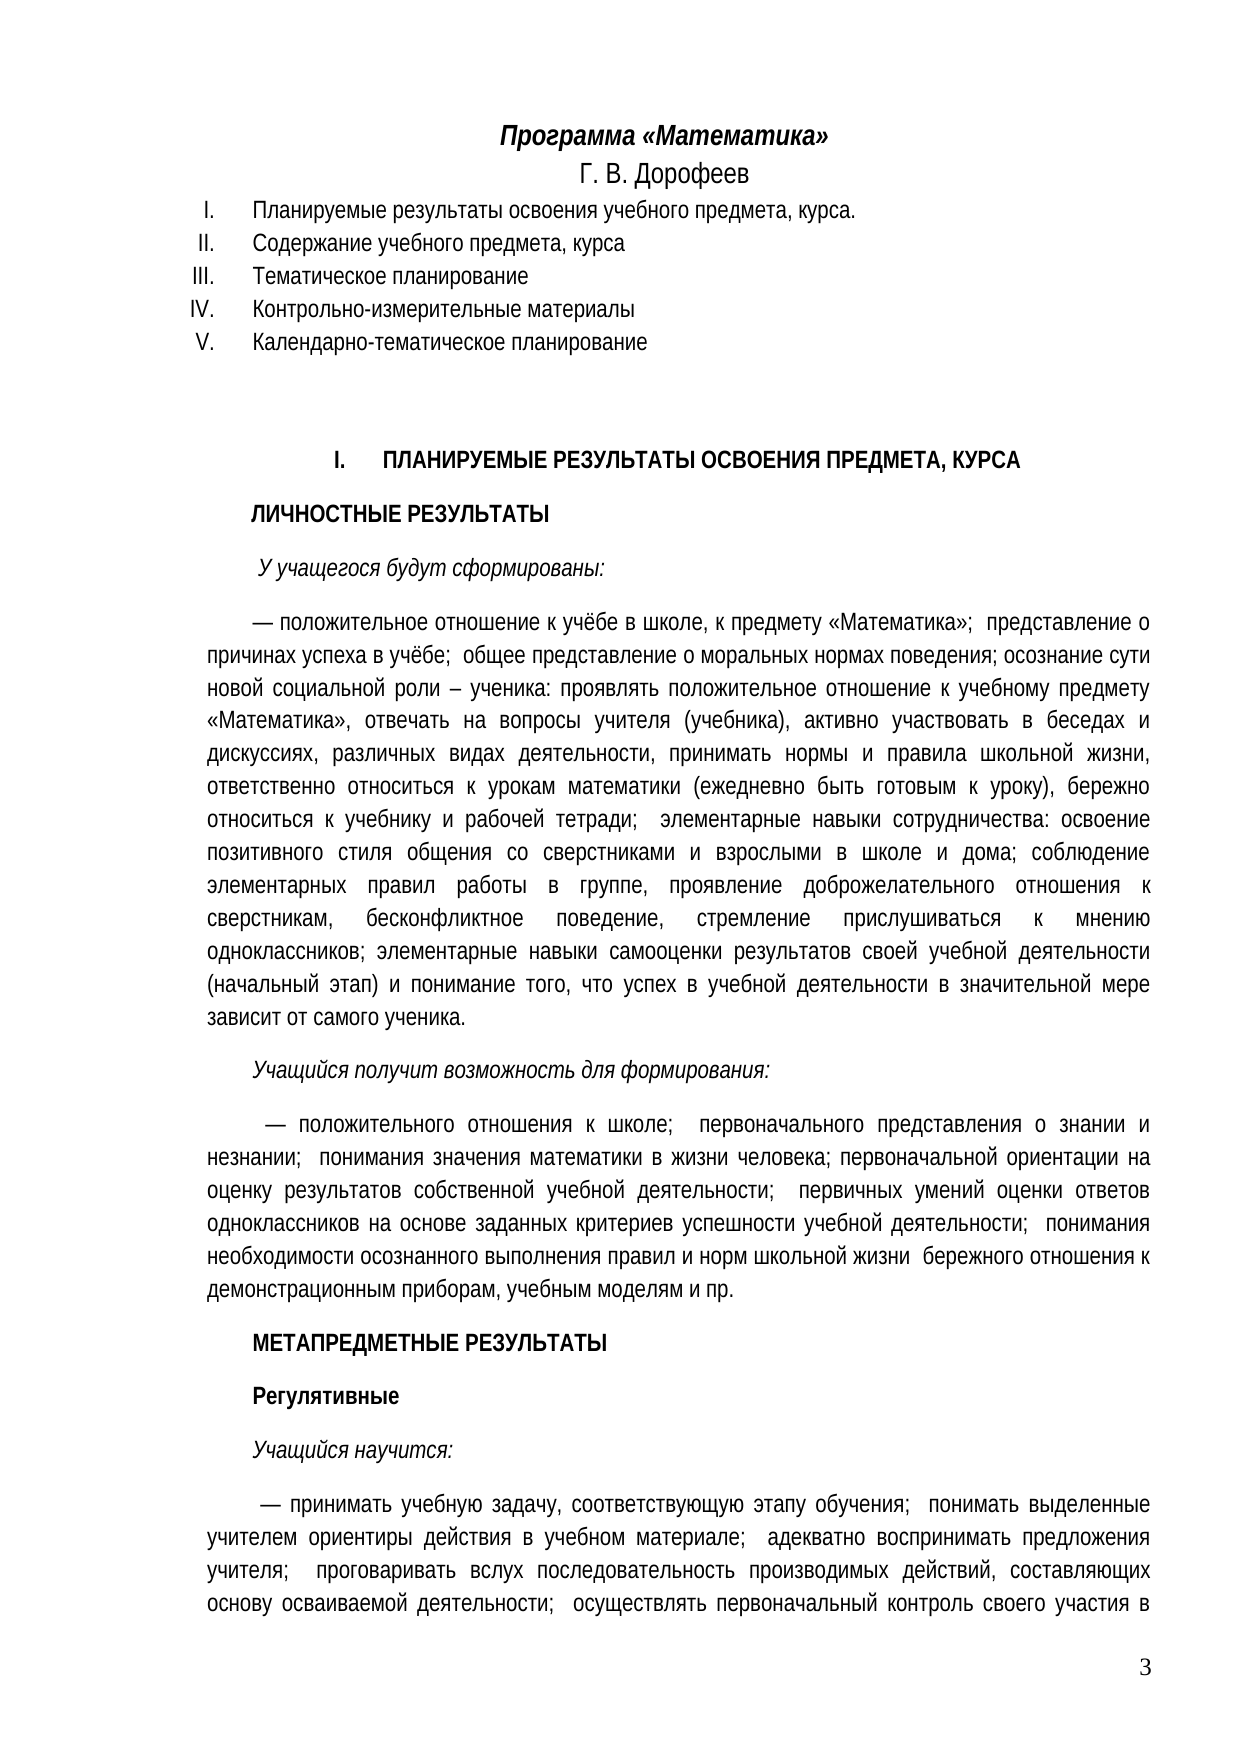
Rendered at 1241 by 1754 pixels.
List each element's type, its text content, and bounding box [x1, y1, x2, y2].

text ЛИЧНОСТНЫЕ РЕЗУЛЬТАТЫ [177, 499, 1152, 528]
text Регулятивные [252, 1381, 1152, 1410]
text Учащийся научится: [252, 1435, 1152, 1464]
list Календарно-тематическое планирование [215, 327, 1152, 355]
text Программа «Математика» [177, 118, 1152, 152]
list ПЛАНИРУЕМЫЕ РЕЗУЛЬТАТЫ ОСВОЕНИЯ ПРЕДМЕТА, КУРСА [215, 446, 1152, 474]
list Планируемые результаты освоения учебного предмета, курса. [215, 195, 1152, 224]
text — положительное отношение к учёбе в школе, к предмету «Математика»; представление о причинах успеха в учёбе; общее представление о моральных нормах поведения; осознание сути новой социальной роли – ученика: проявлять положительное отношение к учебному предмету «Математика», отвечать на вопросы учителя (учебника), активно участвовать в беседах и дискуссиях, различных видах деятельности, принимать нормы и правила школьной жизни, ответственно относиться к урокам математики (ежедневно быть готовым к уроку), бережно относиться к учебнику и рабочей тетради; элементарные навыки сотрудничества: освоение позитивного стиля общения со сверстниками и взрослыми в школе и дома; соблюдение элементарных правил работы в группе, проявление доброжелательного отношения к сверстникам, бесконфликтное поведение, стремление прислушиваться к мнению одноклассников; элементарные навыки самооценки результатов своей учебной деятельности (начальный этап) и понимание того, что успех в учебной деятельности в значительной мере зависит от самого ученика. [207, 607, 1152, 1030]
list Содержание учебного предмета, курса [215, 228, 1152, 257]
text — положительного отношения к школе; первоначального представления о знании и незнании; понимания значения математики в жизни человека; первоначальной ориентации на оценку результатов собственной учебной деятельности; первичных умений оценки ответов одноклассников на основе заданных критериев успешности учебной деятельности; понимания необходимости осознанного выполнения правил и норм школьной жизни бережного отношения к демонстрационным приборам, учебным моделям и пр. [207, 1109, 1152, 1302]
text Г. В. Дорофеев [177, 157, 1152, 190]
list Контрольно-измерительные материалы [215, 294, 1152, 322]
text У учащегося будут сформированы: [252, 553, 1152, 582]
text МЕТАПРЕДМЕТНЫЕ РЕЗУЛЬТАТЫ [252, 1328, 1152, 1356]
text Учащийся получит возможность для формирования: [252, 1056, 1152, 1084]
list Тематическое планирование [215, 261, 1152, 289]
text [207, 1489, 1152, 1616]
